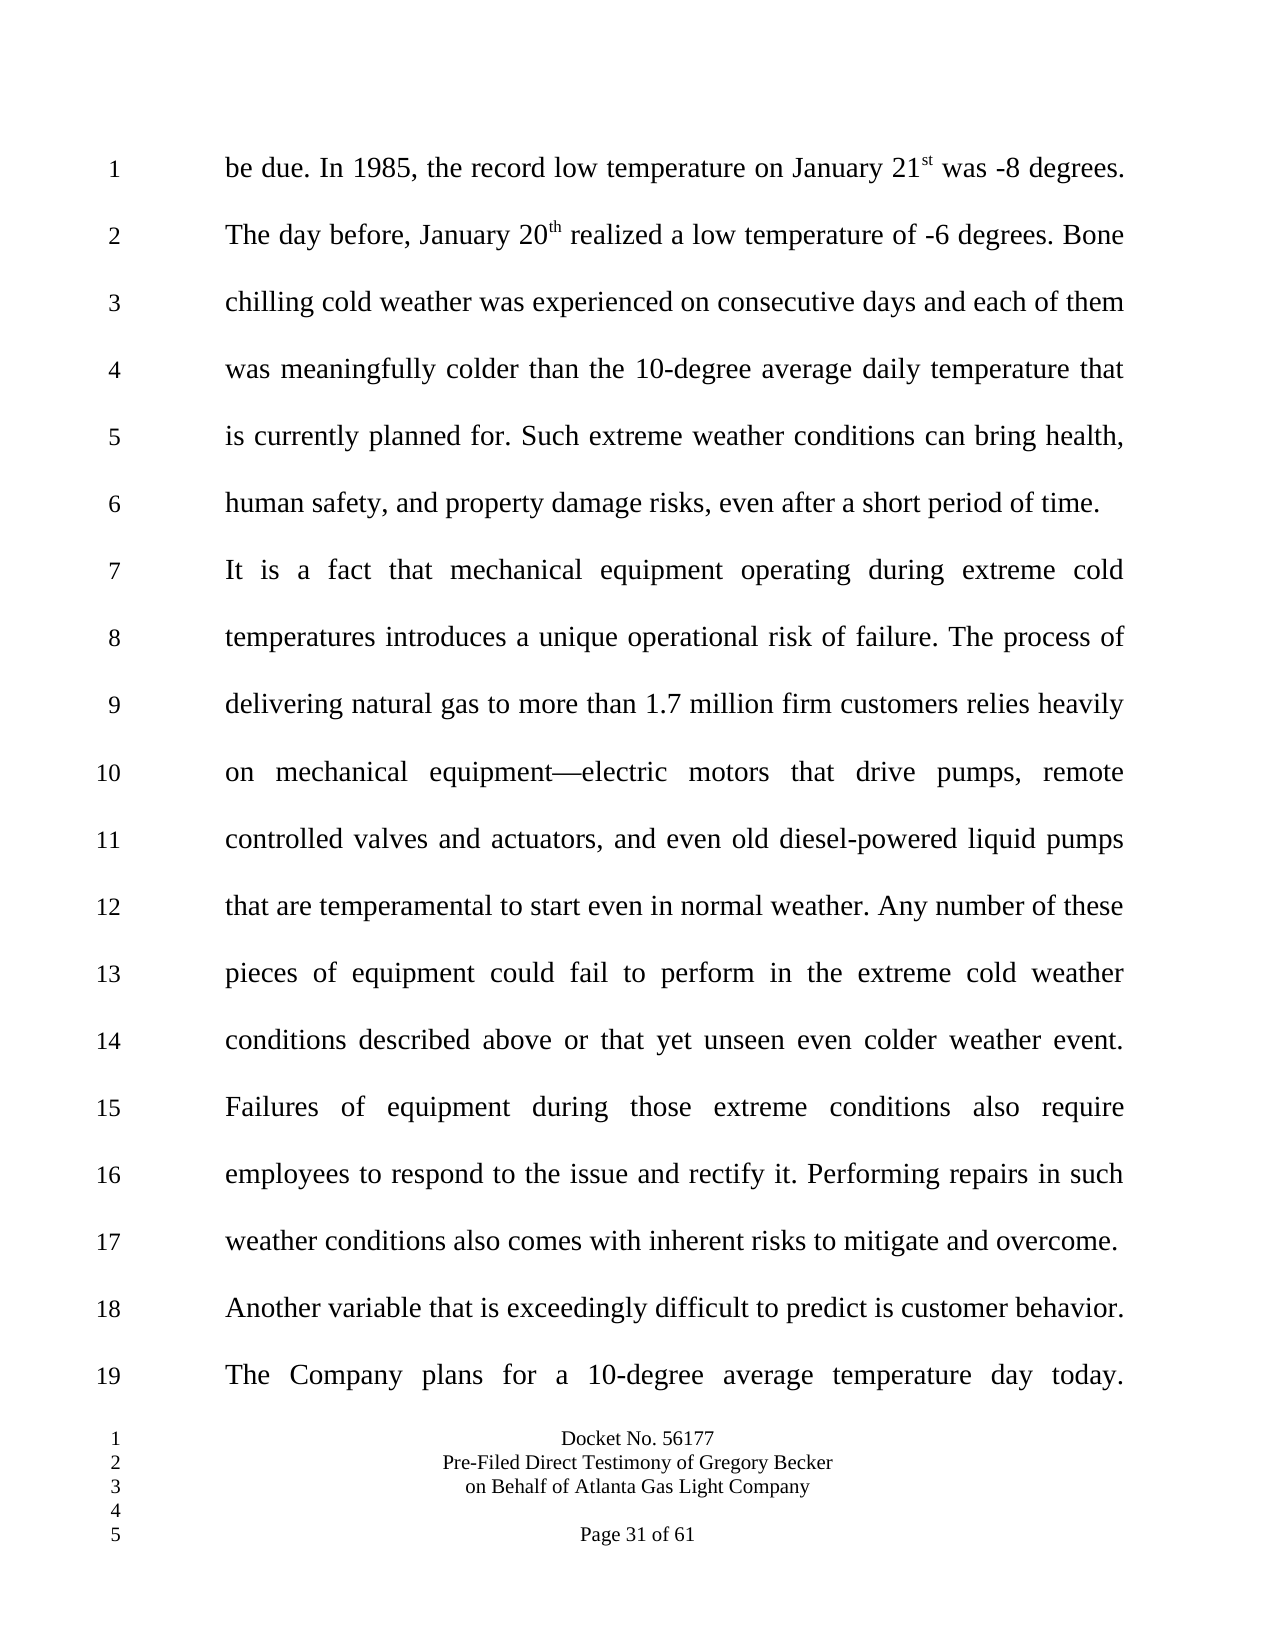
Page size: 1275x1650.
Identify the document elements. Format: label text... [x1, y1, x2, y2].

text It is a fact that mechanical equipment operating during extreme cold temperatures introduces a unique operational risk of failure. The process of delivering natural gas to more than 1.7 million firm customers relies heavily on mechanical equipment—electric motors that drive pumps, remote controlled valves and actuators, and even old diesel-powered liquid pumps that are temperamental to start even in normal weather. Any number of these pieces of equipment could fail to perform in the extreme cold weather conditions described above or that yet unseen even colder weather event. Failures of equipment during those extreme conditions also require employees to respond to the issue and rectify it. Performing repairs in such weather conditions also comes with inherent risks to mitigate and overcome. [225, 552, 1125, 1257]
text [225, 150, 1125, 519]
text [225, 1290, 1125, 1391]
